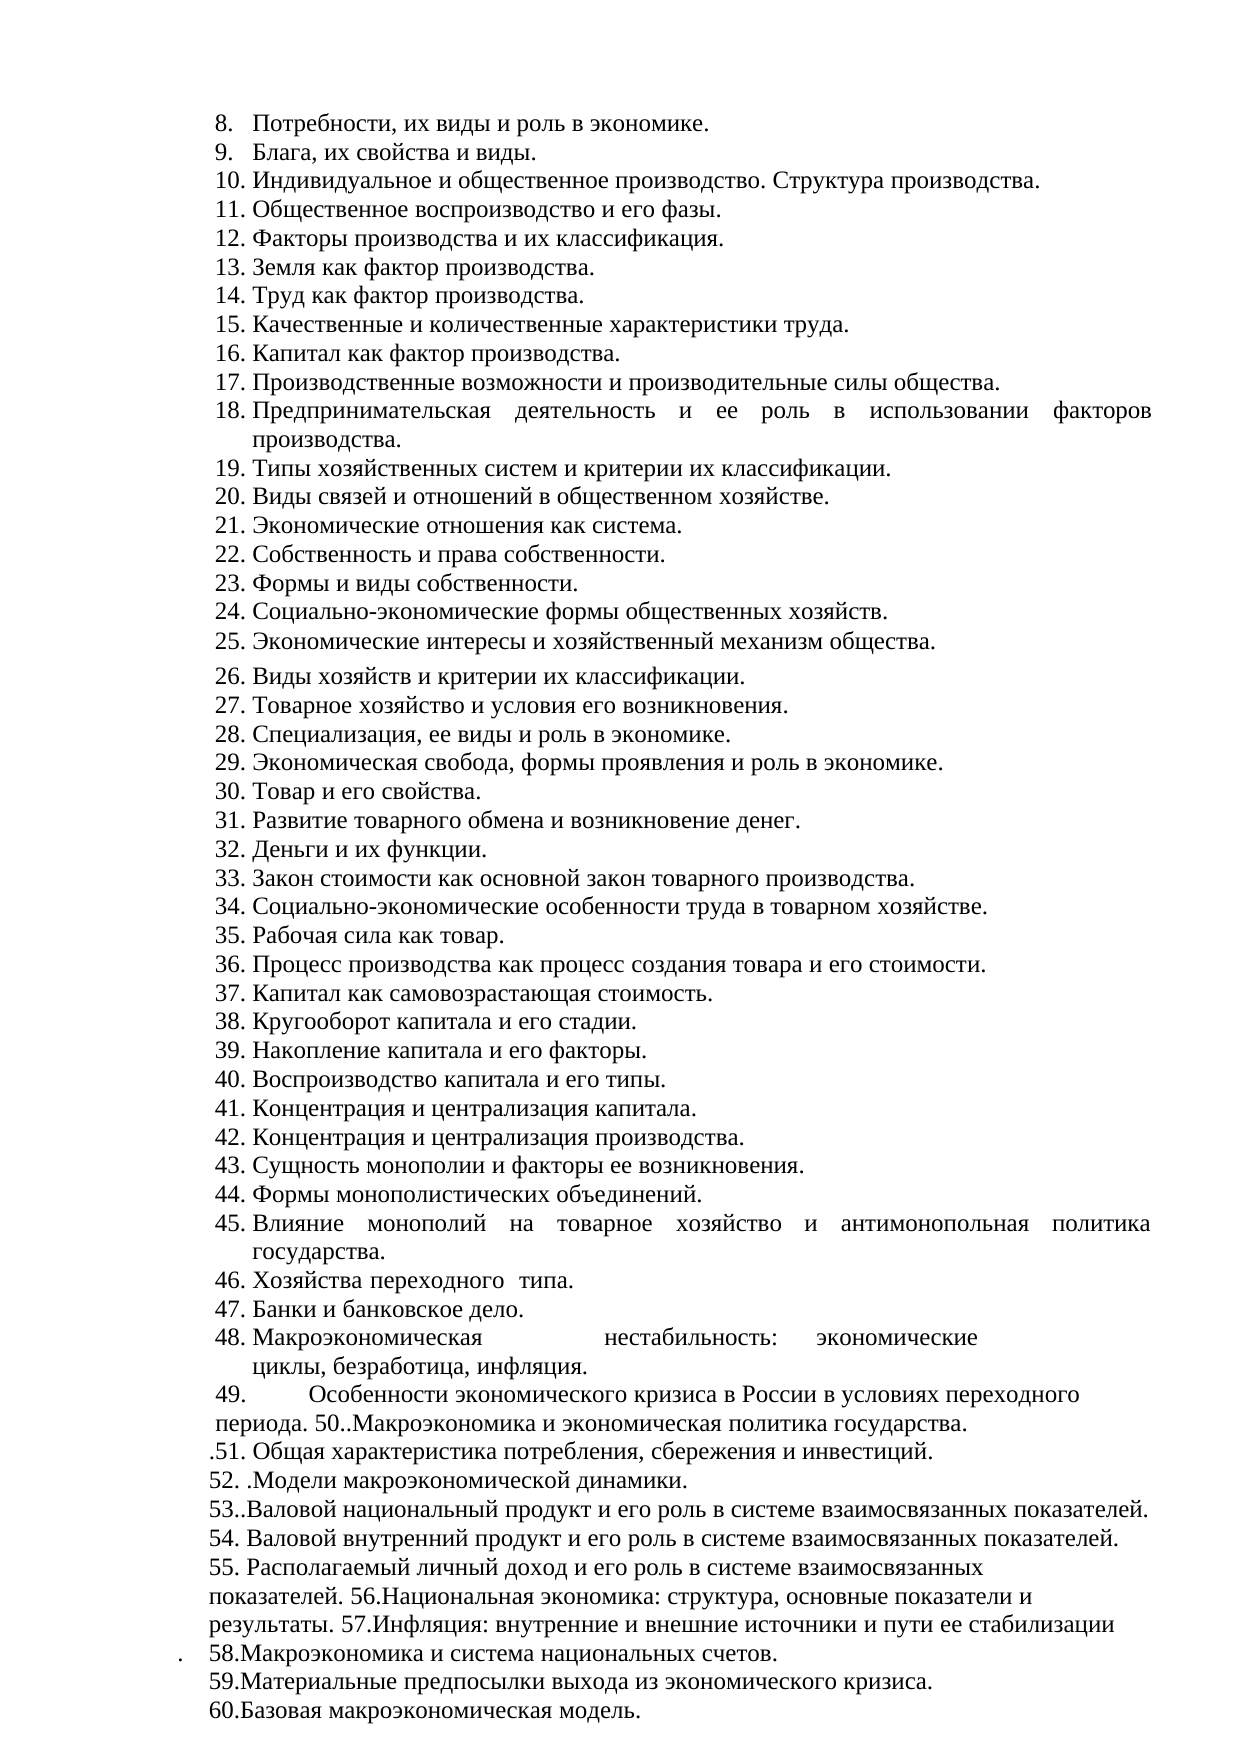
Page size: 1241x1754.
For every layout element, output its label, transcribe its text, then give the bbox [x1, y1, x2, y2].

text . 58.Макроэкономика и система национальных счетов. [177, 1638, 1240, 1667]
list Концентрация и централизация производства. [214, 1122, 1240, 1151]
list Труд как фактор производства. [214, 281, 1240, 310]
list Накопление капитала и его факторы. [214, 1036, 1240, 1064]
list Кругооборот капитала и его стадии. [214, 1007, 1240, 1036]
list Капитал как фактор производства. [214, 339, 1240, 367]
list Концентрация и централизация капитала. [214, 1093, 1240, 1122]
list Экономические интересы и хозяйственный механизм общества. [214, 626, 1240, 654]
list Деньги и их функции. [214, 834, 1240, 863]
list Банки и банковское дело. [214, 1294, 1240, 1323]
text 52. .Модели макроэкономической динамики. [208, 1466, 1240, 1494]
text .51. Общая характеристика потребления, сбережения и инвестиций. [208, 1437, 1240, 1466]
list Процесс производства как процесс создания товара и его стоимости. [214, 949, 1240, 978]
list Качественные и количественные характеристики труда. [214, 310, 1240, 338]
list Собственность и права собственности. [214, 539, 1240, 568]
list Особенности экономического кризиса в России в условиях переходного периода. 50..Макроэкономика и экономическая политика государства. [215, 1380, 1116, 1436]
list Воспроизводство капитала и его типы. [214, 1064, 1240, 1093]
list Развитие товарного обмена и возникновение денег. [214, 806, 1240, 834]
list Производственные возможности и производительные силы общества. [214, 367, 1240, 396]
list Располагаемый личный доход и его роль в системе взаимосвязанных показателей. 56.Национальная экономика: структура, основные показатели и результаты. 57.Инфляция: внутренние и внешние источники и пути ее стабилизации [208, 1552, 1123, 1638]
list Формы и виды собственности. [214, 568, 1240, 597]
list Закон стоимости как основной закон товарного производства. [214, 863, 1240, 892]
list Общественное воспроизводство и его фазы. [214, 194, 1240, 223]
list Влияние монополий на товарное хозяйство и антимонопольная политика государства. [214, 1209, 1151, 1265]
list Рабочая сила как товар. [214, 921, 1240, 949]
list Индивидуальное и общественное производство. Структура производства. [214, 166, 1240, 194]
list Социально-экономические формы общественных хозяйств. [214, 597, 1240, 626]
list Товарное хозяйство и условия его возникновения. [214, 690, 1240, 719]
list Хозяйства переходного типа. [214, 1265, 1240, 1294]
list Макроэкономическая нестабильность: экономические циклы, безработица, инфляция. [214, 1323, 978, 1379]
list Земля как фактор производства. [214, 252, 1240, 281]
list Формы монополистических объединений. [214, 1179, 1240, 1208]
list Факторы производства и их классификация. [214, 223, 1240, 252]
list Сущность монополии и факторы ее возникновения. [214, 1151, 1240, 1179]
list Виды связей и отношений в общественном хозяйстве. [214, 482, 1240, 510]
list Типы хозяйственных систем и критерии их классификации. [214, 453, 1240, 482]
list Экономическая свобода, формы проявления и роль в экономике. [214, 748, 1240, 777]
list Товар и его свойства. [214, 777, 1240, 805]
list Блага, их свойства и виды. [214, 137, 1240, 166]
list Виды хозяйств и критерии их классификации. [214, 661, 1240, 690]
list Специализация, ее виды и роль в экономике. [214, 719, 1240, 748]
list Экономические отношения как система. [214, 511, 1240, 539]
list Социально-экономические особенности труда в товарном хозяйстве. [214, 892, 1240, 920]
list Потребности, их виды и роль в экономике. [214, 108, 1240, 137]
text 53..Валовой национальный продукт и его роль в системе взаимосвязанных показателей. [208, 1494, 1240, 1523]
list Капитал как самовозрастающая стоимость. [214, 978, 1240, 1007]
list Предпринимательская деятельность и ее роль в использовании факторов производства. [214, 396, 1152, 453]
text 59.Материальные предпосылки выхода из экономического кризиса. 60.Базовая макроэкономическая модель. [208, 1667, 1031, 1724]
list Валовой внутренний продукт и его роль в системе взаимосвязанных показателей. [208, 1523, 1240, 1552]
